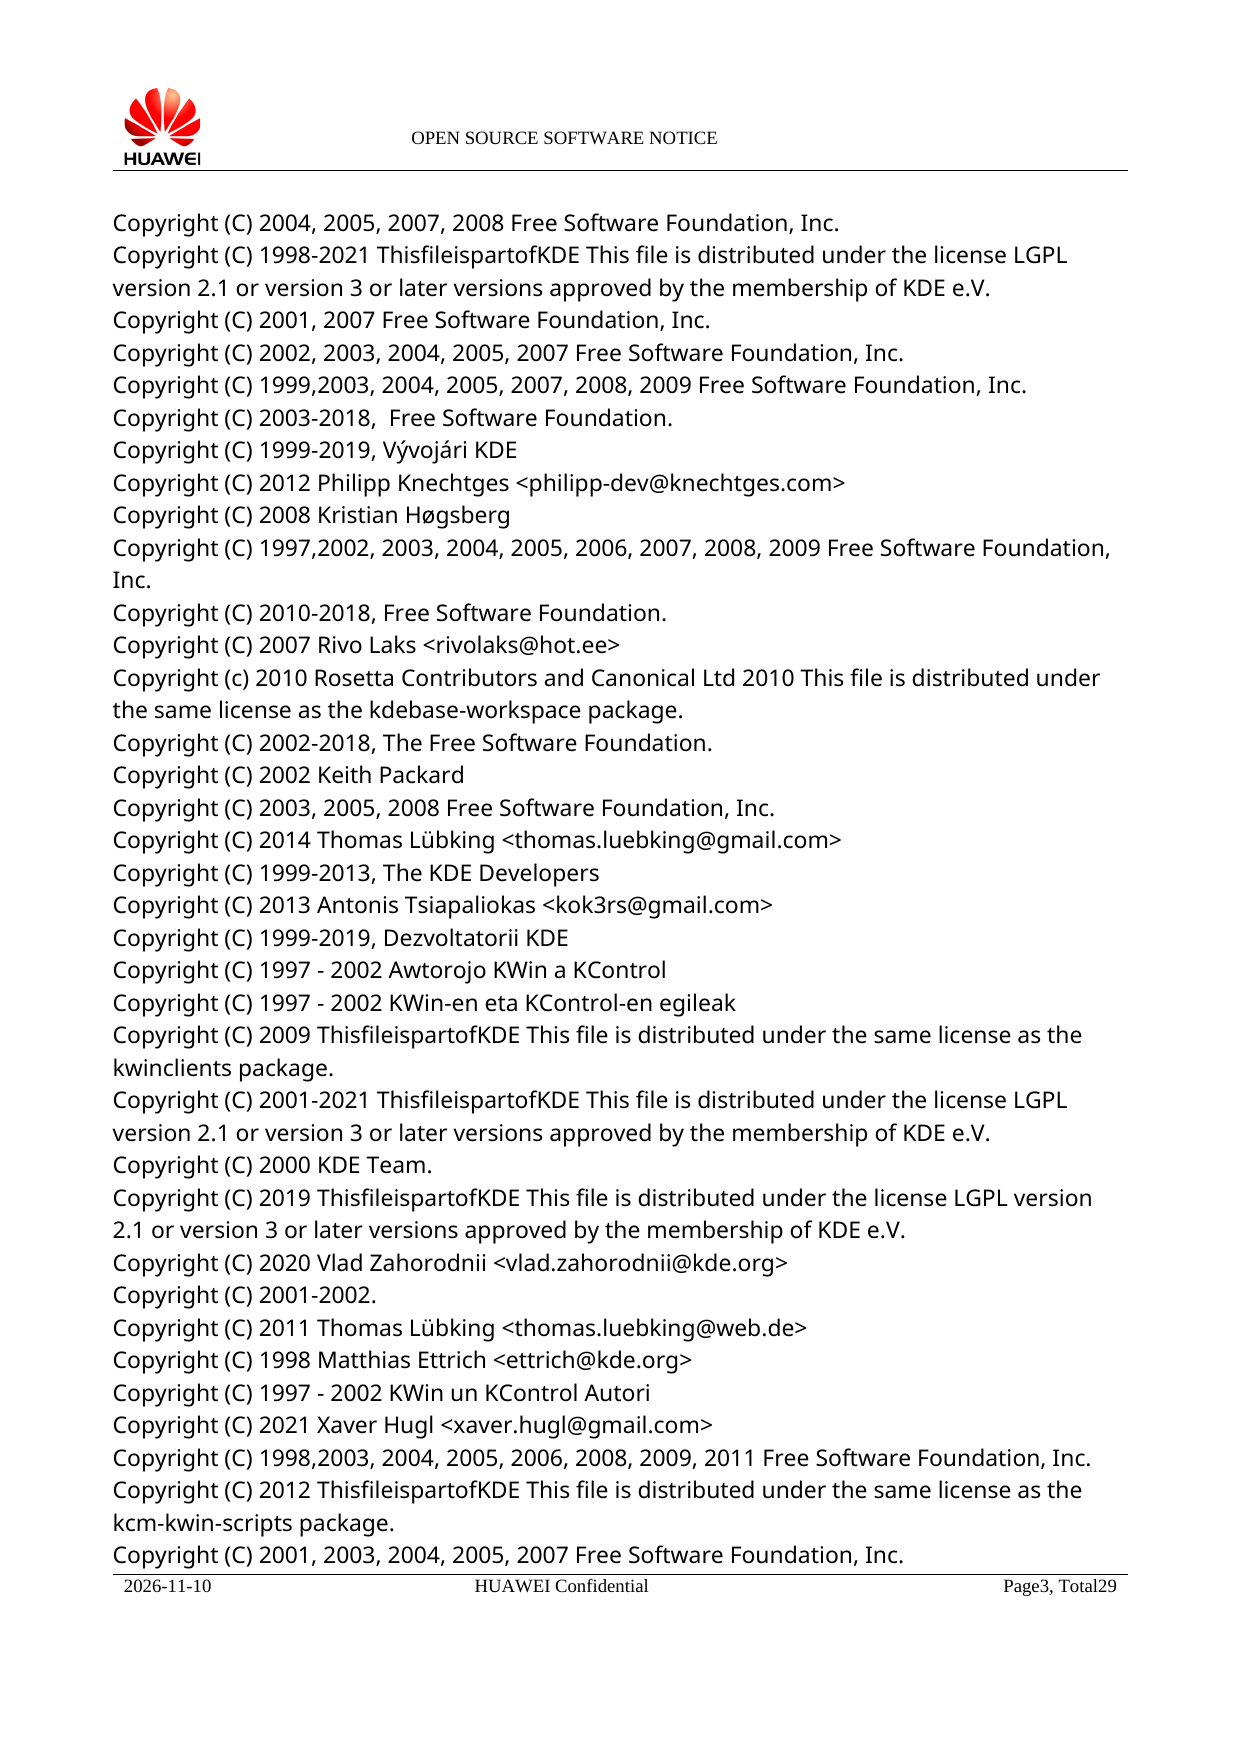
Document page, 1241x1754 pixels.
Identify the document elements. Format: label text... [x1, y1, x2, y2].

picture [124, 88, 201, 165]
